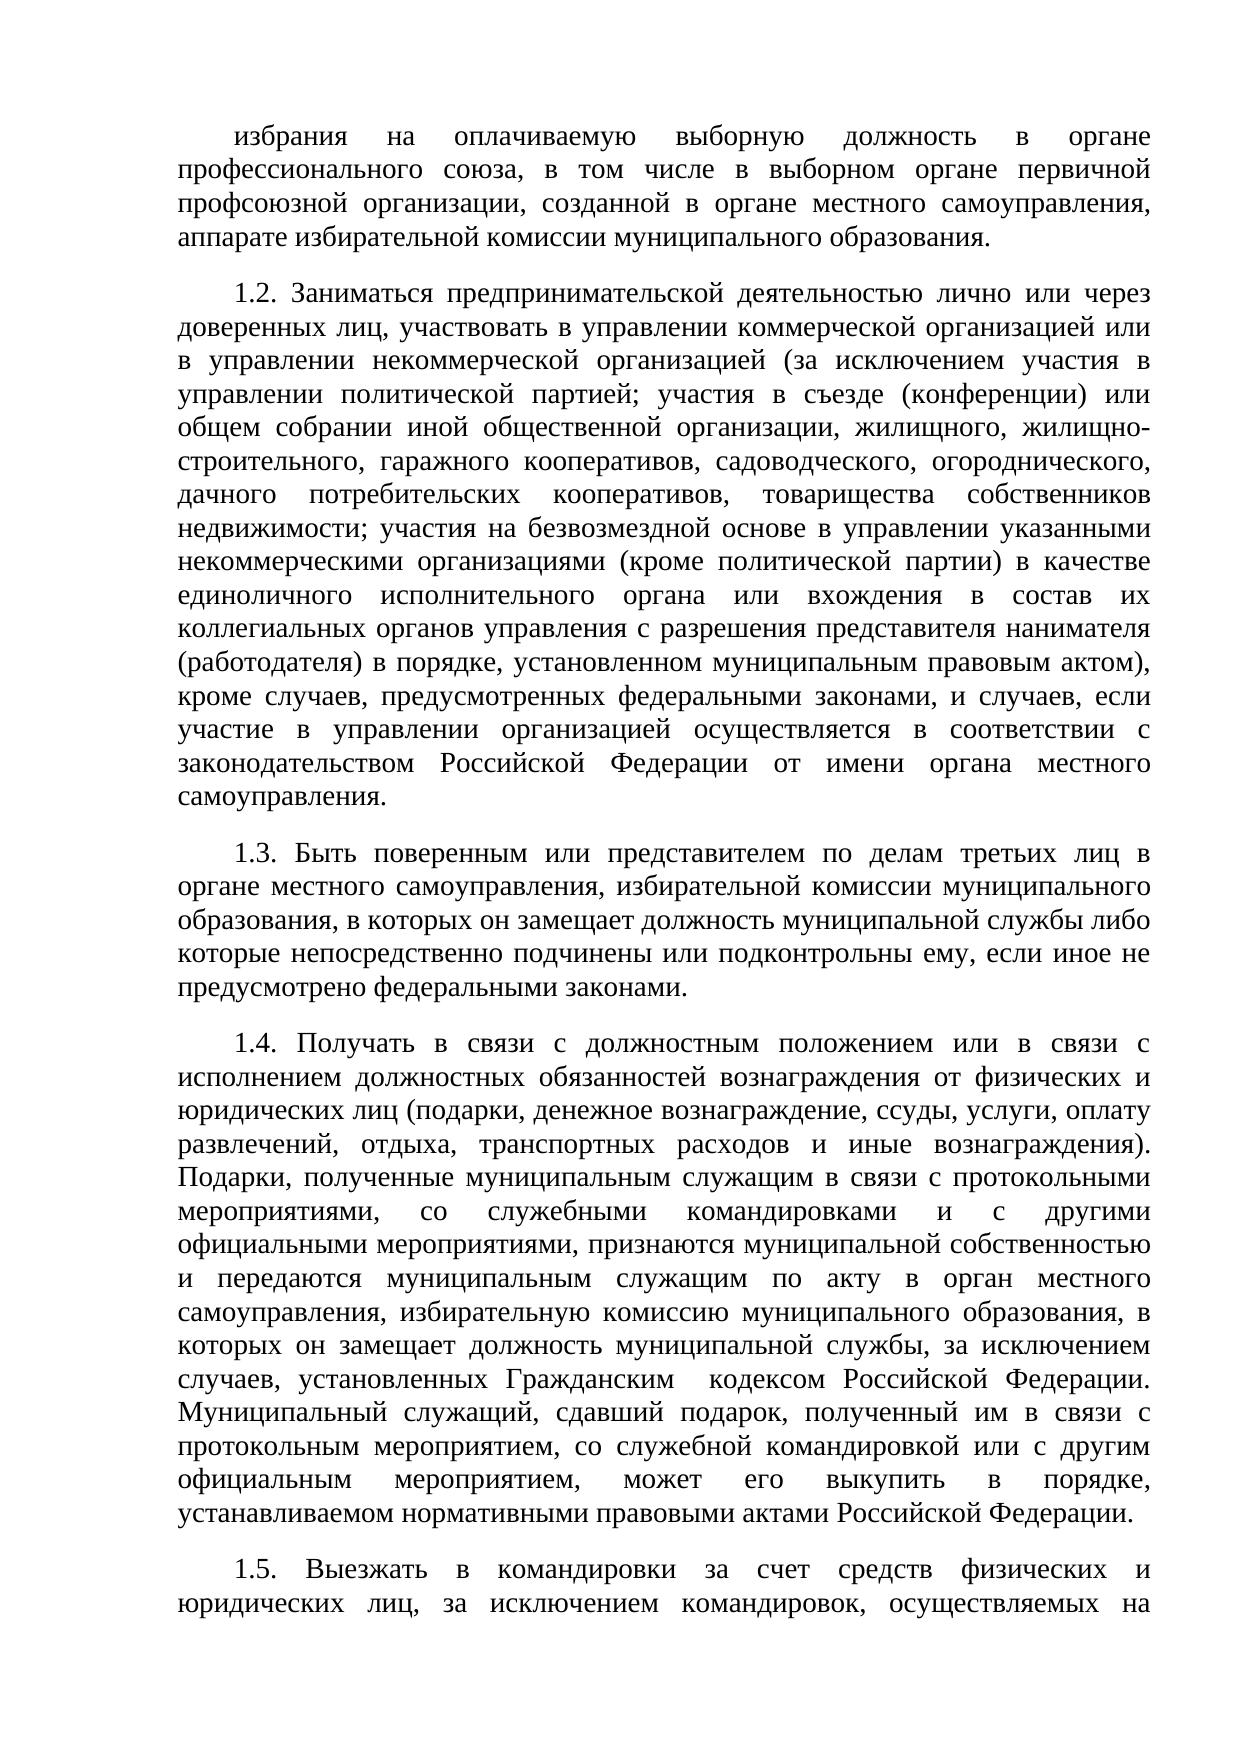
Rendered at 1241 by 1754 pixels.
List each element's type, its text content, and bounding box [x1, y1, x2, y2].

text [177, 1551, 1152, 1618]
text 1.2. Заниматься предпринимательской деятельностью лично или через доверенных лиц, участвовать в управлении коммерческой организацией или в управлении некоммерческой организацией (за исключением участия в управлении политической партией; участия в съезде (конференции) или общем собрании иной общественной организации, жилищного, жилищно-строительного, гаражного кооперативов, садоводческого, огороднического, дачного потребительских кооперативов, товарищества собственников недвижимости; участия на безвозмездной основе в управлении указанными некоммерческими организациями (кроме политической партии) в качестве единоличного исполнительного органа или вхождения в состав их коллегиальных органов управления с разрешения представителя нанимателя (работодателя) в порядке, установленном муниципальным правовым актом), кроме случаев, предусмотренных федеральными законами, и случаев, если участие в управлении организацией осуществляется в соответствии с законодательством Российской Федерации от имени органа местного самоуправления. [177, 275, 1152, 812]
text 1.3. Быть поверенным или представителем по делам третьих лиц в органе местного самоуправления, избирательной комиссии муниципального образования, в которых он замещает должность муниципальной службы либо которые непосредственно подчинены или подконтрольны ему, если иное не предусмотрено федеральными законами. [177, 835, 1152, 1002]
text 1.4. Получать в связи с должностным положением или в связи с исполнением должностных обязанностей вознаграждения от физических и юридических лиц (подарки, денежное вознаграждение, ссуды, услуги, оплату развлечений, отдыха, транспортных расходов и иные вознаграждения). Подарки, полученные муниципальным служащим в связи с протокольными мероприятиями, со служебными командировками и с другими официальными мероприятиями, признаются муниципальной собственностью и передаются муниципальным служащим по акту в орган местного самоуправления, избирательную комиссию муниципального образования, в которых он замещает должность муниципальной службы, за исключением случаев, установленных Гражданским кодексом Российской Федерации. Муниципальный служащий, сдавший подарок, полученный им в связи с протокольным мероприятием, со служебной командировкой или с другим официальным мероприятием, может его выкупить в порядке, устанавливаемом нормативными правовыми актами Российской Федерации. [177, 1025, 1152, 1528]
text избрания на оплачиваемую выборную должность в органе профессионального союза, в том числе в выборном органе первичной профсоюзной организации, созданной в органе местного самоуправления, аппарате избирательной комиссии муниципального образования. [177, 118, 1152, 252]
